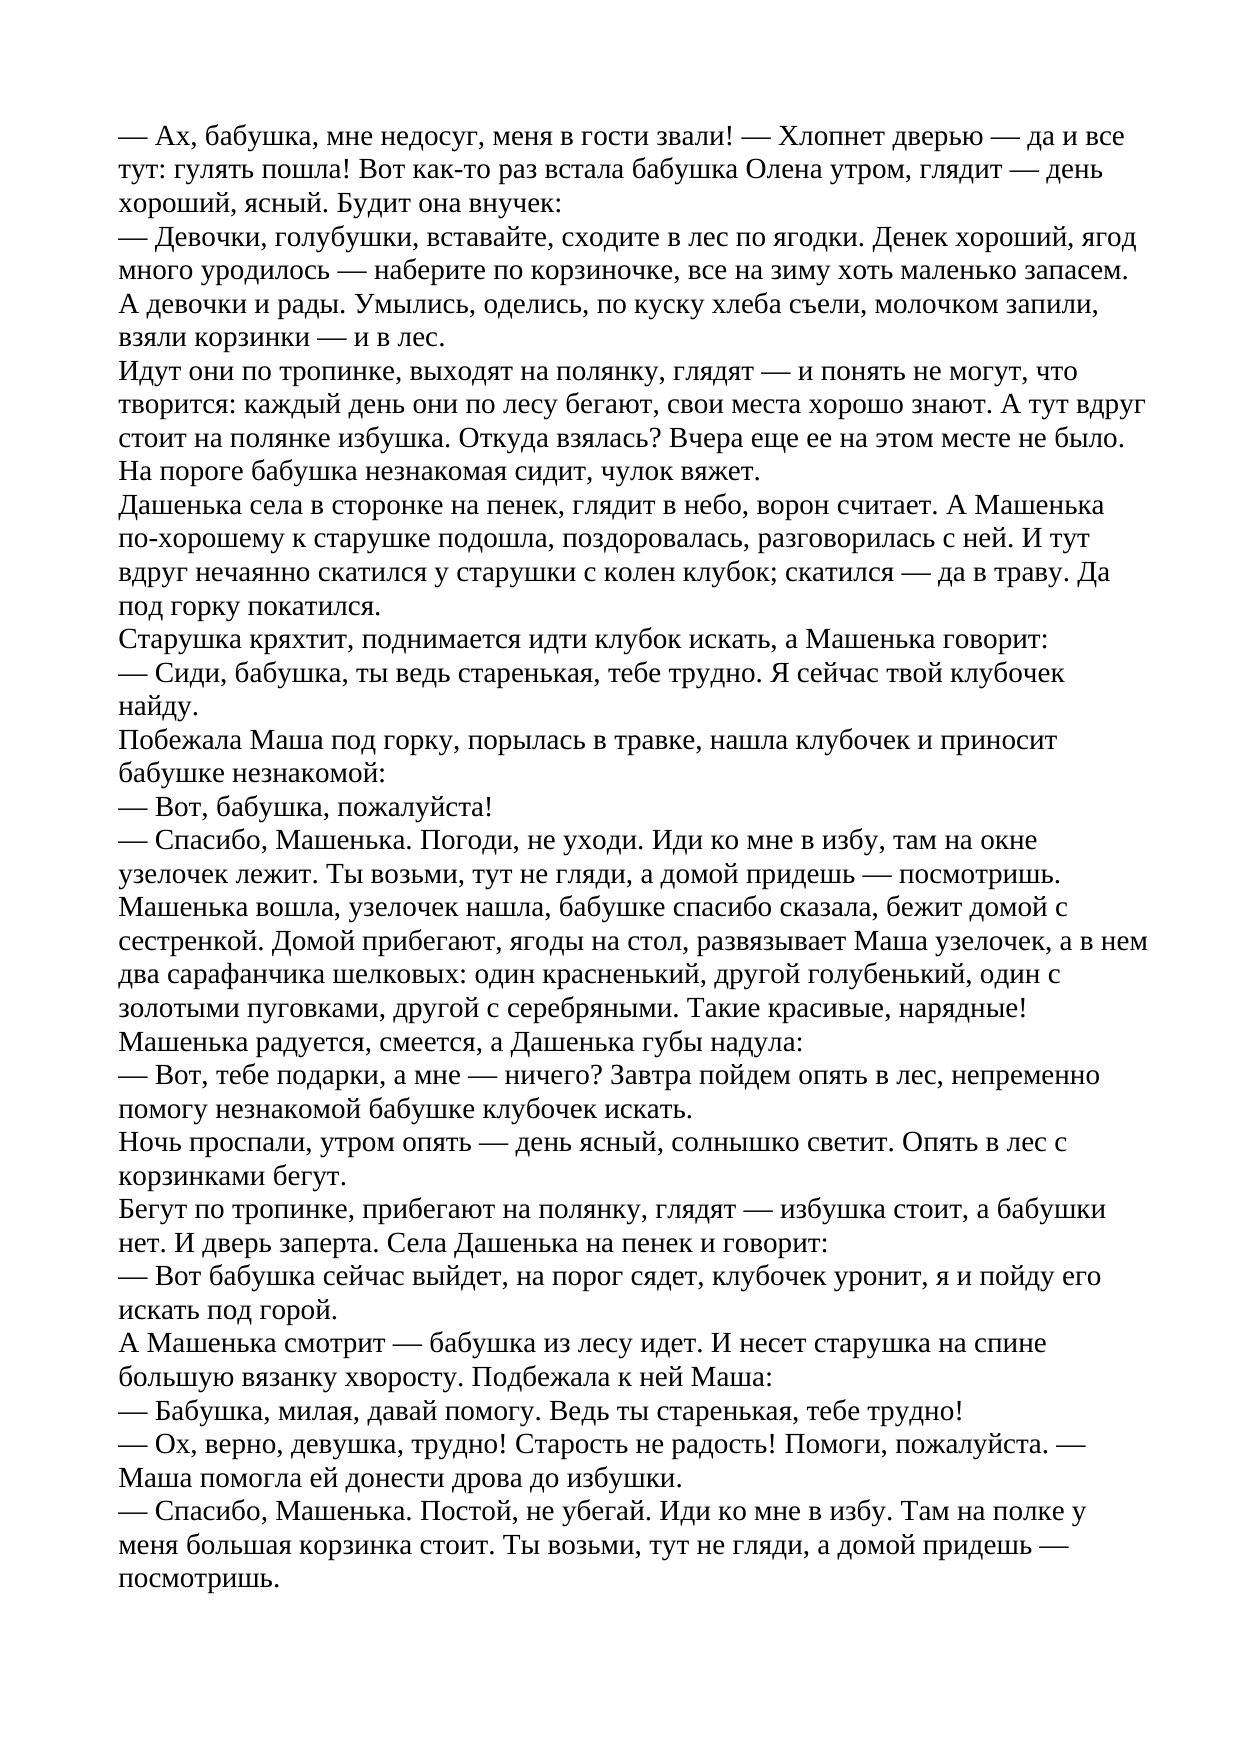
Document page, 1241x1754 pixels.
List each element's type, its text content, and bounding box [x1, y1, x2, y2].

text Побежала Маша под горку, порылась в травке, нашла клубочек и приносит бабушке незнакомой: [118, 722, 1152, 789]
text Старушка кряхтит, поднимается идти клубок искать, а Машенька говорит: [118, 621, 1152, 655]
text — Вот бабушка сейчас выйдет, на порог сядет, клубочек уронит, я и пойду его искать под горой. [118, 1258, 1152, 1326]
text — Ах, бабушка, мне недосуг, меня в гости звали! — Хлопнет дверью — да и все тут: гулять пошла! Вот как-то раз встала бабушка Олена утром, глядит — день хороший, ясный. Будит она внучек: [118, 118, 1152, 219]
text — Сиди, бабушка, ты ведь старенькая, тебе трудно. Я сейчас твой клубочек найду. [118, 655, 1152, 722]
text Машенька вошла, узелочек нашла, бабушке спасибо сказала, бежит домой с сестренкой. Домой прибегают, ягоды на стол, развязывает Маша узелочек, а в нем два сарафанчика шелковых: один красненький, другой голубенький, один с золотыми пуговками, другой с серебряными. Такие красивые, нарядные! Машенька радуется, смеется, а Дашенька губы надула: [118, 889, 1152, 1057]
text — Ох, верно, девушка, трудно! Старость не радость! Помоги, пожалуйста. — Маша помогла ей донести дрова до избушки. [118, 1426, 1152, 1493]
text А девочки и рады. Умылись, оделись, по куску хлеба съели, молочком запили, взяли корзинки — и в лес. [118, 286, 1152, 353]
text Идут они по тропинке, выходят на полянку, глядят — и понять не могут, что творится: каждый день они по лесу бегают, свои места хорошо знают. А тут вдруг стоит на полянке избушка. Откуда взялась? Вчера еще ее на этом месте не было. На пороге бабушка незнакомая сидит, чулок вяжет. [118, 353, 1152, 487]
text Ночь проспали, утром опять — день ясный, солнышко светит. Опять в лес с корзинками бегут. [118, 1124, 1152, 1191]
text — Спасибо, Машенька. Погоди, не уходи. Иди ко мне в избу, там на окне узелочек лежит. Ты возьми, тут не гляди, а домой придешь — посмотришь. [118, 822, 1152, 889]
text Бегут по тропинке, прибегают на полянку, глядят — избушка стоит, а бабушки нет. И дверь заперта. Села Дашенька на пенек и говорит: [118, 1191, 1152, 1258]
text А Машенька смотрит — бабушка из лесу идет. И несет старушка на спине большую вязанку хворосту. Подбежала к ней Маша: [118, 1326, 1152, 1393]
text Дашенька села в сторонке на пенек, глядит в небо, ворон считает. А Машенька по-хорошему к старушке подошла, поздоровалась, разговорилась с ней. И тут вдруг нечаянно скатился у старушки с колен клубок; скатился — да в траву. Да под горку покатился. [118, 487, 1152, 621]
text — Бабушка, милая, давай помогу. Ведь ты старенькая, тебе трудно! [118, 1393, 1152, 1426]
text — Девочки, голубушки, вставайте, сходите в лес по ягодки. Денек хороший, ягод много уродилось — наберите по корзиночке, все на зиму хоть маленько запасем. [118, 219, 1152, 286]
text — Вот, бабушка, пожалуйста! [118, 789, 1152, 822]
text — Вот, тебе подарки, а мне — ничего? Завтра пойдем опять в лес, непременно помогу незнакомой бабушке клубочек искать. [118, 1057, 1152, 1124]
text — Спасибо, Машенька. Постой, не убегай. Иди ко мне в избу. Там на полке у меня большая корзинка стоит. Ты возьми, тут не гляди, а домой придешь — посмотришь. [118, 1493, 1152, 1594]
